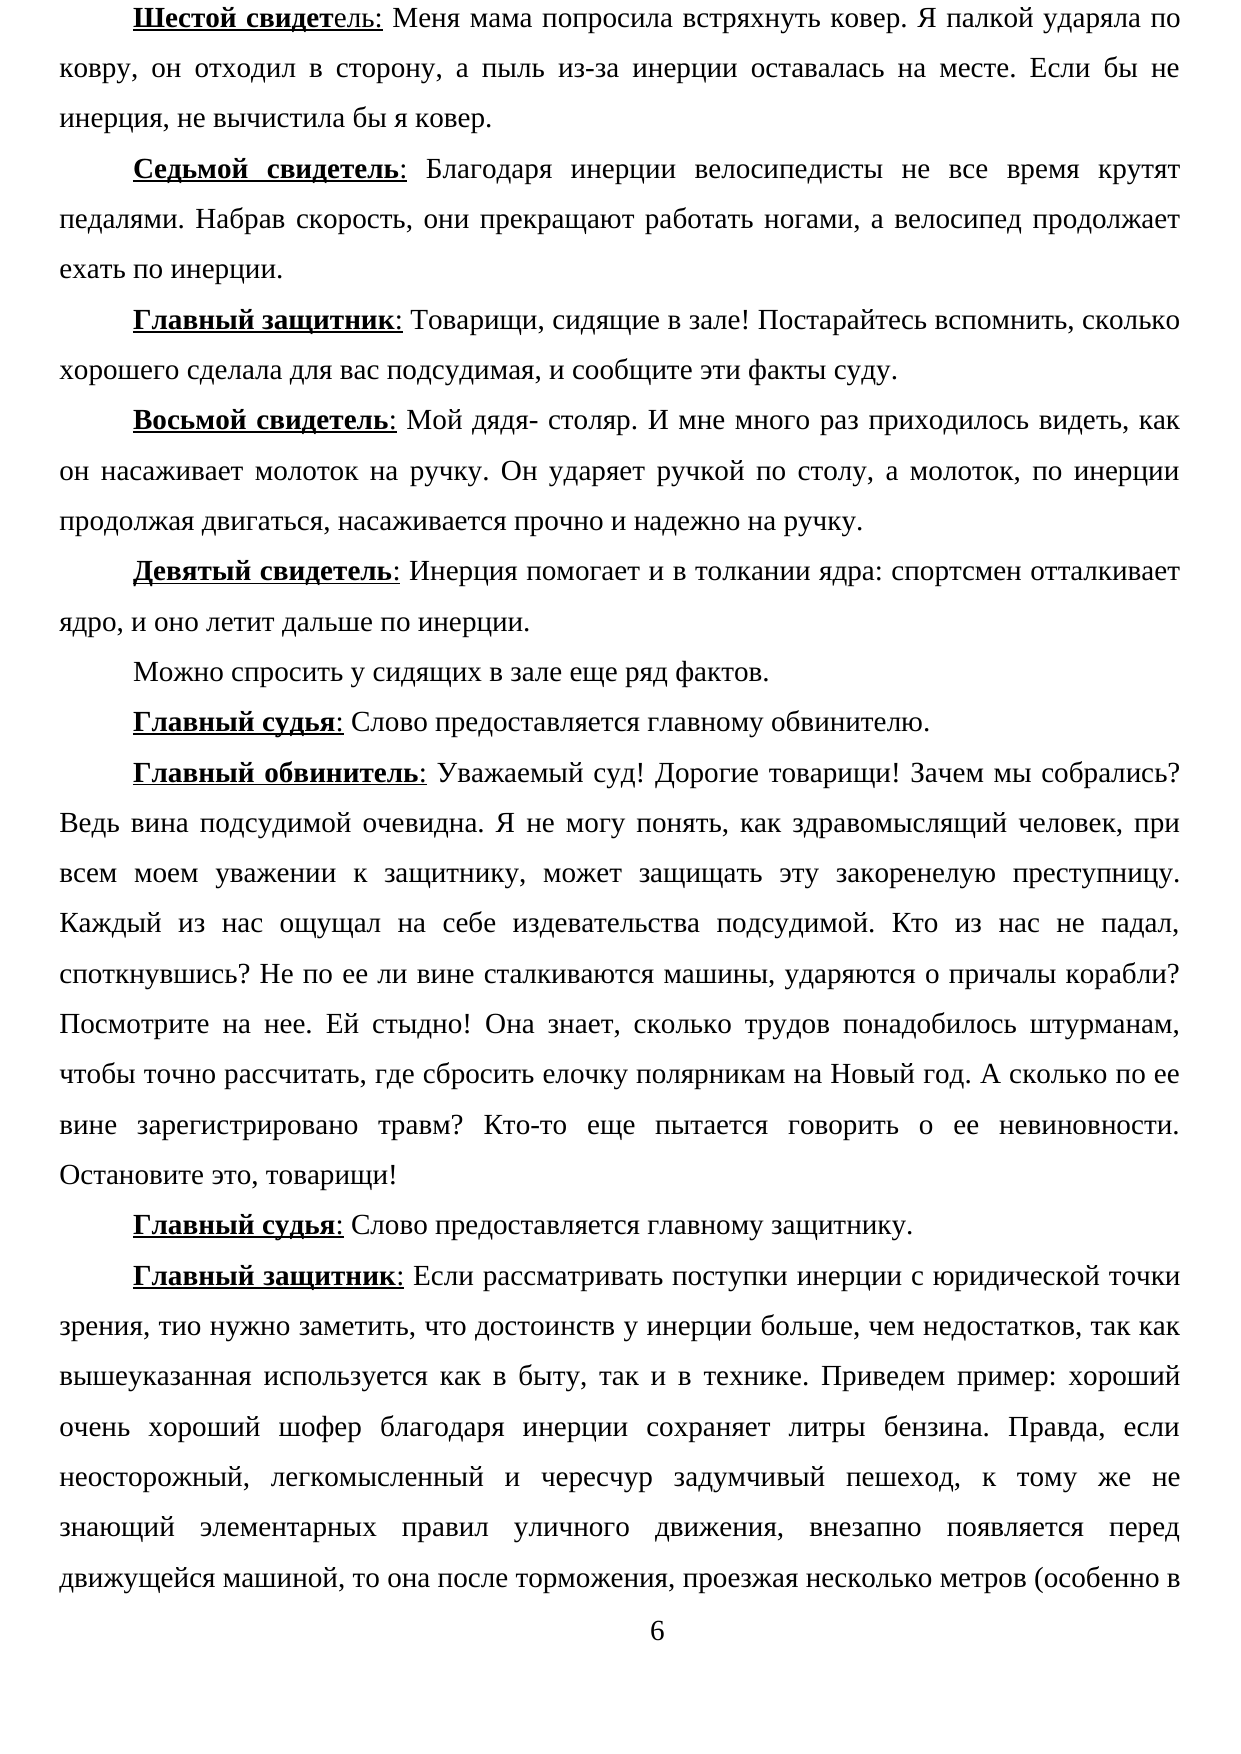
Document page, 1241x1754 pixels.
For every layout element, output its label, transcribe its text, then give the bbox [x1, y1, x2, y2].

text Главный обвинитель: Уважаемый суд! Дорогие товарищи! Зачем мы собрались? Ведь вина подсудимой очевидна. Я не могу понять, как здравомыслящий человек, при всем моем уважении к защитнику, может защищать эту закоренелую преступницу. Каждый из нас ощущал на себе издевательства подсудимой. Кто из нас не падал, споткнувшись? Не по ее ли вине сталкиваются машины, ударяются о причалы корабли? Посмотрите на нее. Ей стыдно! Она знает, сколько трудов понадобилось штурманам, чтобы точно рассчитать, где сбросить елочку полярникам на Новый год. А сколько по ее вине зарегистрировано травм? Кто-то еще пытается говорить о ее невиновности. Остановите это, товарищи! [59, 755, 1181, 1191]
text Седьмой свидетель: Благодаря инерции велосипедисты не все время крутят педалями. Набрав скорость, они прекращают работать ногами, а велосипед продолжает ехать по инерции. [59, 151, 1181, 285]
text Можно спросить у сидящих в зале еще ряд фактов. [59, 654, 1181, 688]
text Главный защитник: Товарищи, сидящие в зале! Постарайтесь вспомнить, сколько хорошего сделала для вас подсудимая, и сообщите эти факты суду. [59, 302, 1181, 386]
text Главный защитник: Если рассматривать поступки инерции с юридической точки зрения, тио нужно заметить, что достоинств у инерции больше, чем недостатков, так как вышеуказанная используется как в быту, так и в технике. Приведем пример: хороший очень хороший шофер благодаря инерции сохраняет литры бензина. Правда, если неосторожный, легкомысленный и чересчур задумчивый пешеход, к тому же не знающий элементарных правил уличного движения, внезапно появляется перед движущейся машиной, то она после торможения, проезжая несколько метров (особенно в [59, 1258, 1181, 1593]
text Девятый свидетель: Инерция помогает и в толкании ядра: спортсмен отталкивает ядро, и оно летит дальше по инерции. [59, 553, 1181, 637]
text Главный судья: Слово предоставляется главному защитнику. [59, 1207, 1181, 1241]
text Восьмой свидетель: Мой дядя- столяр. И мне много раз приходилось видеть, как он насаживает молоток на ручку. Он ударяет ручкой по столу, а молоток, по инерции продолжая двигаться, насаживается прочно и надежно на ручку. [59, 402, 1181, 537]
text Шестой свидетель: Меня мама попросила встряхнуть ковер. Я палкой ударяла по ковру, он отходил в сторону, а пыль из-за инерции оставалась на месте. Если бы не инерция, не вычистила бы я ковер. [59, 0, 1181, 134]
text Главный судья: Слово предоставляется главному обвинителю. [59, 704, 1181, 738]
